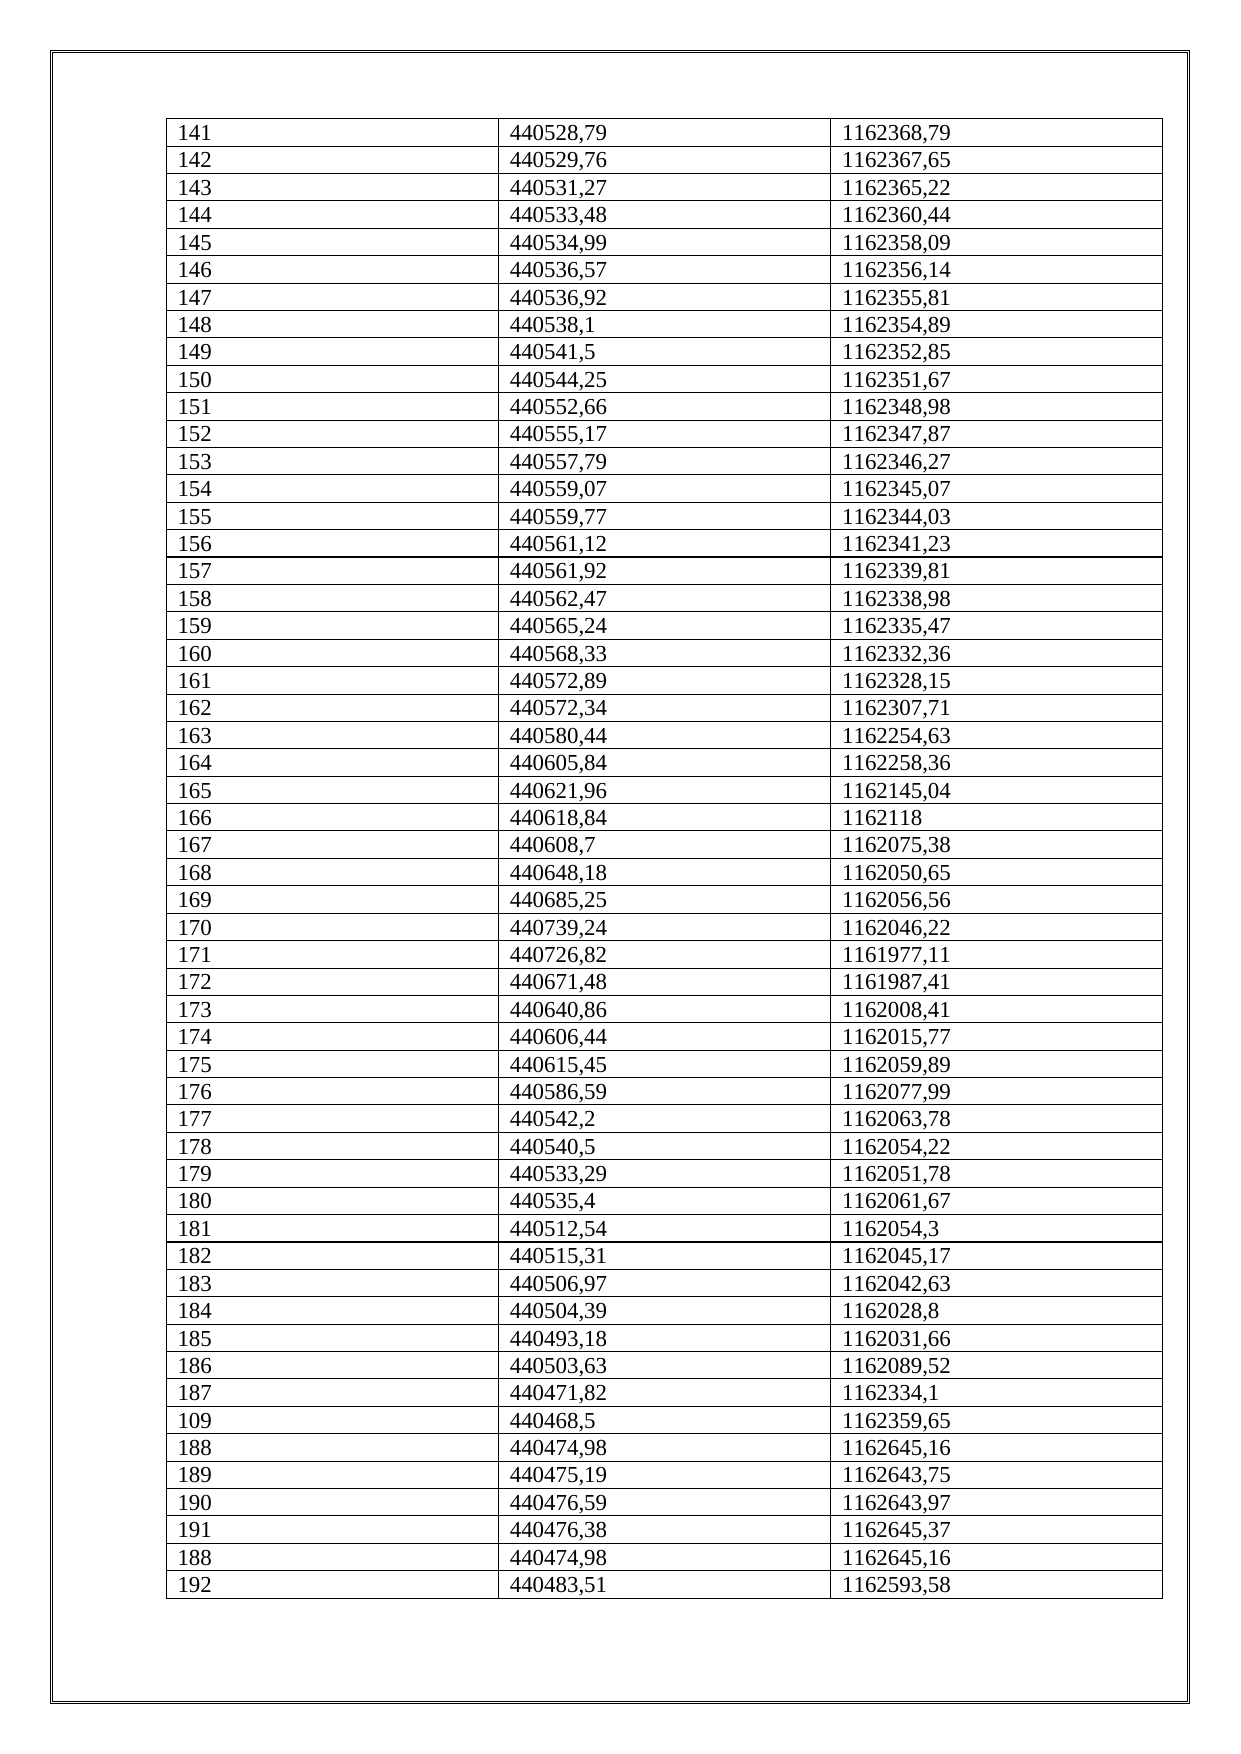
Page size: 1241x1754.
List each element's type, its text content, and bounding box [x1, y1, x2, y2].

table_cell 440726,82 [499, 941, 830, 967]
table_cell 192 [167, 1571, 498, 1597]
table_cell 1162645,16 [831, 1434, 1162, 1461]
table_cell 440552,66 [499, 393, 830, 419]
table_cell 440536,92 [499, 284, 830, 310]
table_cell 1162145,04 [831, 777, 1162, 803]
table_cell 440559,77 [499, 503, 830, 529]
table_cell 440541,5 [499, 338, 830, 365]
table_cell 440685,25 [499, 886, 830, 913]
table_cell 440605,84 [499, 749, 830, 776]
table_cell 1162118 [831, 804, 1162, 830]
table_cell 440533,48 [499, 201, 830, 228]
table_cell 174 [167, 1023, 498, 1049]
table_cell 142 [167, 147, 498, 173]
table_cell 1162258,36 [831, 749, 1162, 776]
table_cell 188 [167, 1544, 498, 1570]
table_cell 154 [167, 475, 498, 502]
table_cell 440557,79 [499, 448, 830, 474]
table_cell 440608,7 [499, 831, 830, 858]
table_cell 1162344,03 [831, 503, 1162, 529]
table_cell 1162645,16 [831, 1544, 1162, 1570]
table_cell 1161977,11 [831, 941, 1162, 967]
table_cell 176 [167, 1078, 498, 1104]
table_cell 1162045,17 [831, 1243, 1162, 1269]
table_cell 175 [167, 1051, 498, 1077]
table_cell 1162063,78 [831, 1105, 1162, 1132]
table_cell 440535,4 [499, 1188, 830, 1214]
table_cell 440493,18 [499, 1325, 830, 1351]
table_cell 188 [167, 1434, 498, 1461]
table_cell 1162347,87 [831, 421, 1162, 447]
table_cell 146 [167, 256, 498, 282]
table_cell 177 [167, 1105, 498, 1132]
table_cell 1162031,66 [831, 1325, 1162, 1351]
table_cell 159 [167, 612, 498, 639]
table_cell 1162355,81 [831, 284, 1162, 310]
table_cell 440533,29 [499, 1160, 830, 1187]
table_cell 440544,25 [499, 366, 830, 392]
table_cell 1162050,65 [831, 859, 1162, 885]
table_cell 440640,86 [499, 996, 830, 1022]
table_cell 1162346,27 [831, 448, 1162, 474]
table_cell 440475,19 [499, 1462, 830, 1488]
table_cell 1162056,56 [831, 886, 1162, 913]
table_cell 440542,2 [499, 1105, 830, 1132]
table_cell 1162348,98 [831, 393, 1162, 419]
table_cell 157 [167, 558, 498, 584]
table_cell 440468,5 [499, 1407, 830, 1433]
table_cell 1162328,15 [831, 667, 1162, 693]
table_cell 440504,39 [499, 1297, 830, 1323]
table_cell 178 [167, 1133, 498, 1159]
table_cell 440476,38 [499, 1516, 830, 1543]
table_cell 1161987,41 [831, 969, 1162, 995]
table_cell 440572,89 [499, 667, 830, 693]
table_cell 1162643,97 [831, 1489, 1162, 1515]
table_cell 440540,5 [499, 1133, 830, 1159]
table_cell 145 [167, 229, 498, 255]
table_cell 141 [167, 119, 498, 146]
table_cell 153 [167, 448, 498, 474]
table_cell 440474,98 [499, 1544, 830, 1570]
table_cell 1162008,41 [831, 996, 1162, 1022]
table_cell 1162345,07 [831, 475, 1162, 502]
table_cell 149 [167, 338, 498, 365]
table_cell 160 [167, 640, 498, 666]
table_cell 1162051,78 [831, 1160, 1162, 1187]
table_cell 440515,31 [499, 1243, 830, 1269]
table_cell 1162358,09 [831, 229, 1162, 255]
table_cell 1162089,52 [831, 1352, 1162, 1378]
table_cell 440562,47 [499, 585, 830, 611]
table_cell 158 [167, 585, 498, 611]
table_cell 440739,24 [499, 914, 830, 940]
table_cell 1162028,8 [831, 1297, 1162, 1323]
table_cell 170 [167, 914, 498, 940]
table_cell 440528,79 [499, 119, 830, 146]
table_cell 1162356,14 [831, 256, 1162, 282]
table_cell 440568,33 [499, 640, 830, 666]
table_cell 1162307,71 [831, 695, 1162, 721]
table_cell 164 [167, 749, 498, 776]
table_cell 440580,44 [499, 722, 830, 748]
table_cell 1162042,63 [831, 1270, 1162, 1296]
table_cell 186 [167, 1352, 498, 1378]
table_cell 1162015,77 [831, 1023, 1162, 1049]
table_cell 169 [167, 886, 498, 913]
table_cell 155 [167, 503, 498, 529]
table_cell 152 [167, 421, 498, 447]
table_cell 440483,51 [499, 1571, 830, 1597]
table_cell 184 [167, 1297, 498, 1323]
table_cell 187 [167, 1379, 498, 1406]
table_cell 1162254,63 [831, 722, 1162, 748]
table_cell 167 [167, 831, 498, 858]
table_cell 1162351,67 [831, 366, 1162, 392]
table_cell 440512,54 [499, 1215, 830, 1241]
table_cell 182 [167, 1243, 498, 1269]
table_cell 161 [167, 667, 498, 693]
table_cell 1162334,1 [831, 1379, 1162, 1406]
table_cell 163 [167, 722, 498, 748]
table_cell 191 [167, 1516, 498, 1543]
table_cell 1162077,99 [831, 1078, 1162, 1104]
table_cell 150 [167, 366, 498, 392]
table_cell 162 [167, 695, 498, 721]
table_cell 1162365,22 [831, 174, 1162, 200]
table_cell 165 [167, 777, 498, 803]
table_cell 1162645,37 [831, 1516, 1162, 1543]
table_cell 440536,57 [499, 256, 830, 282]
table_cell 440586,59 [499, 1078, 830, 1104]
table_cell 1162061,67 [831, 1188, 1162, 1214]
table_cell 440471,82 [499, 1379, 830, 1406]
table_cell 173 [167, 996, 498, 1022]
table_cell 440561,12 [499, 530, 830, 556]
table_cell 151 [167, 393, 498, 419]
table_cell 1162046,22 [831, 914, 1162, 940]
table_cell 1162338,98 [831, 585, 1162, 611]
table_cell 1162352,85 [831, 338, 1162, 365]
table_cell 144 [167, 201, 498, 228]
table_cell 147 [167, 284, 498, 310]
table_cell 440621,96 [499, 777, 830, 803]
table_cell 143 [167, 174, 498, 200]
table_cell 1162059,89 [831, 1051, 1162, 1077]
table_cell 440531,27 [499, 174, 830, 200]
table_cell 440572,34 [499, 695, 830, 721]
table_cell 440506,97 [499, 1270, 830, 1296]
table_cell 440606,44 [499, 1023, 830, 1049]
table_cell 190 [167, 1489, 498, 1515]
table_cell 440615,45 [499, 1051, 830, 1077]
table_cell 1162339,81 [831, 558, 1162, 584]
table_cell 440671,48 [499, 969, 830, 995]
table_cell 440529,76 [499, 147, 830, 173]
table_cell 148 [167, 311, 498, 337]
table_cell 168 [167, 859, 498, 885]
table_cell 440538,1 [499, 311, 830, 337]
table_cell 440648,18 [499, 859, 830, 885]
table_cell 189 [167, 1462, 498, 1488]
table_cell 440555,17 [499, 421, 830, 447]
table_cell 1162359,65 [831, 1407, 1162, 1433]
table_cell 1162593,58 [831, 1571, 1162, 1597]
table_cell 1162054,3 [831, 1215, 1162, 1241]
table_cell 180 [167, 1188, 498, 1214]
table_cell 1162367,65 [831, 147, 1162, 173]
table_cell 440565,24 [499, 612, 830, 639]
table_cell 171 [167, 941, 498, 967]
table_cell 1162075,38 [831, 831, 1162, 858]
table_cell 1162054,22 [831, 1133, 1162, 1159]
table_cell 181 [167, 1215, 498, 1241]
table_cell 1162368,79 [831, 119, 1162, 146]
table_cell 156 [167, 530, 498, 556]
table_cell 1162332,36 [831, 640, 1162, 666]
table_cell 109 [167, 1407, 498, 1433]
table_cell 1162335,47 [831, 612, 1162, 639]
table_cell 440474,98 [499, 1434, 830, 1461]
table_cell 440559,07 [499, 475, 830, 502]
table_cell 440618,84 [499, 804, 830, 830]
table_cell 1162341,23 [831, 530, 1162, 556]
table_cell 1162643,75 [831, 1462, 1162, 1488]
table_cell 172 [167, 969, 498, 995]
table_cell 1162360,44 [831, 201, 1162, 228]
table_cell 183 [167, 1270, 498, 1296]
table_cell 1162354,89 [831, 311, 1162, 337]
table_cell 440476,59 [499, 1489, 830, 1515]
table_cell 185 [167, 1325, 498, 1351]
table_cell 179 [167, 1160, 498, 1187]
table_cell 440561,92 [499, 558, 830, 584]
table_cell 440503,63 [499, 1352, 830, 1378]
table_cell 166 [167, 804, 498, 830]
table_cell 440534,99 [499, 229, 830, 255]
